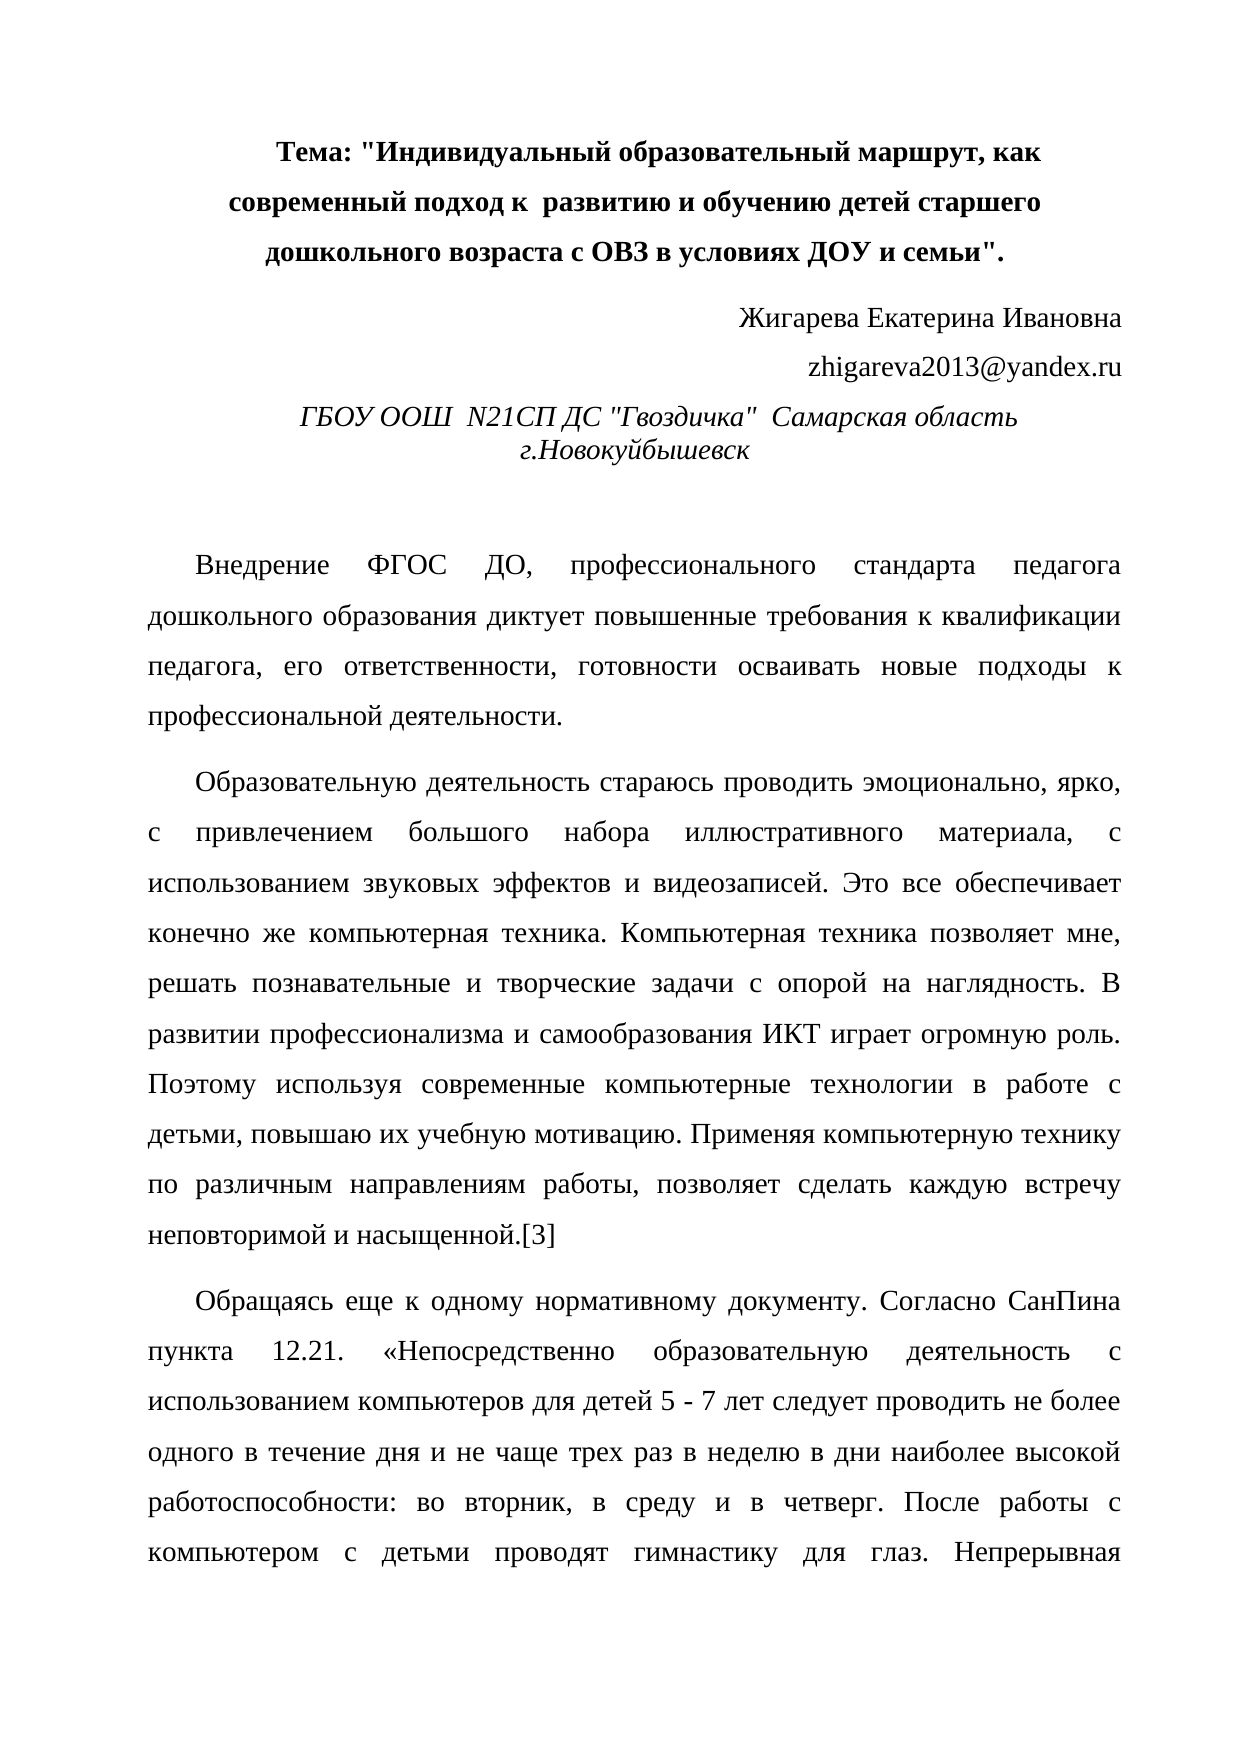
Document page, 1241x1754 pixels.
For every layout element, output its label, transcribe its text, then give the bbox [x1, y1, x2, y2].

text Жигарева Екатерина Ивановна [148, 300, 1122, 334]
text Образовательную деятельность стараюсь проводить эмоционально, ярко, с привлечением большого набора иллюстративного материала, с использованием звуковых эффектов и видеозаписей. Это все обеспечивает конечно же компьютерная техника. Компьютерная техника позволяет мне, решать познавательные и творческие задачи с опорой на наглядность. В развитии профессионализма и самообразования ИКТ играет огромную роль. Поэтому используя современные компьютерные технологии в работе с детьми, повышаю их учебную мотивацию. Применяя компьютерную технику по различным направлениям работы, позволяет сделать каждую встречу неповторимой и насыщенной.[3] [148, 764, 1122, 1251]
text zhigareva2013@yandex.ru [148, 349, 1122, 383]
text Тема: "Индивидуальный образовательный маршрут, как современный подход к развитию и обучению детей старшего дошкольного возраста с ОВЗ в условиях ДОУ и семьи". [148, 134, 1122, 268]
text ГБОУ ООШ N21СП ДС "Гвоздичка" Самарская область г.Новокуйбышевск [148, 399, 1122, 466]
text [148, 1283, 1122, 1568]
text Внедрение ФГОС ДО, профессионального стандарта педагога дошкольного образования диктует повышенные требования к квалификации педагога, его ответственности, готовности осваивать новые подходы к профессиональной деятельности. [148, 547, 1122, 732]
